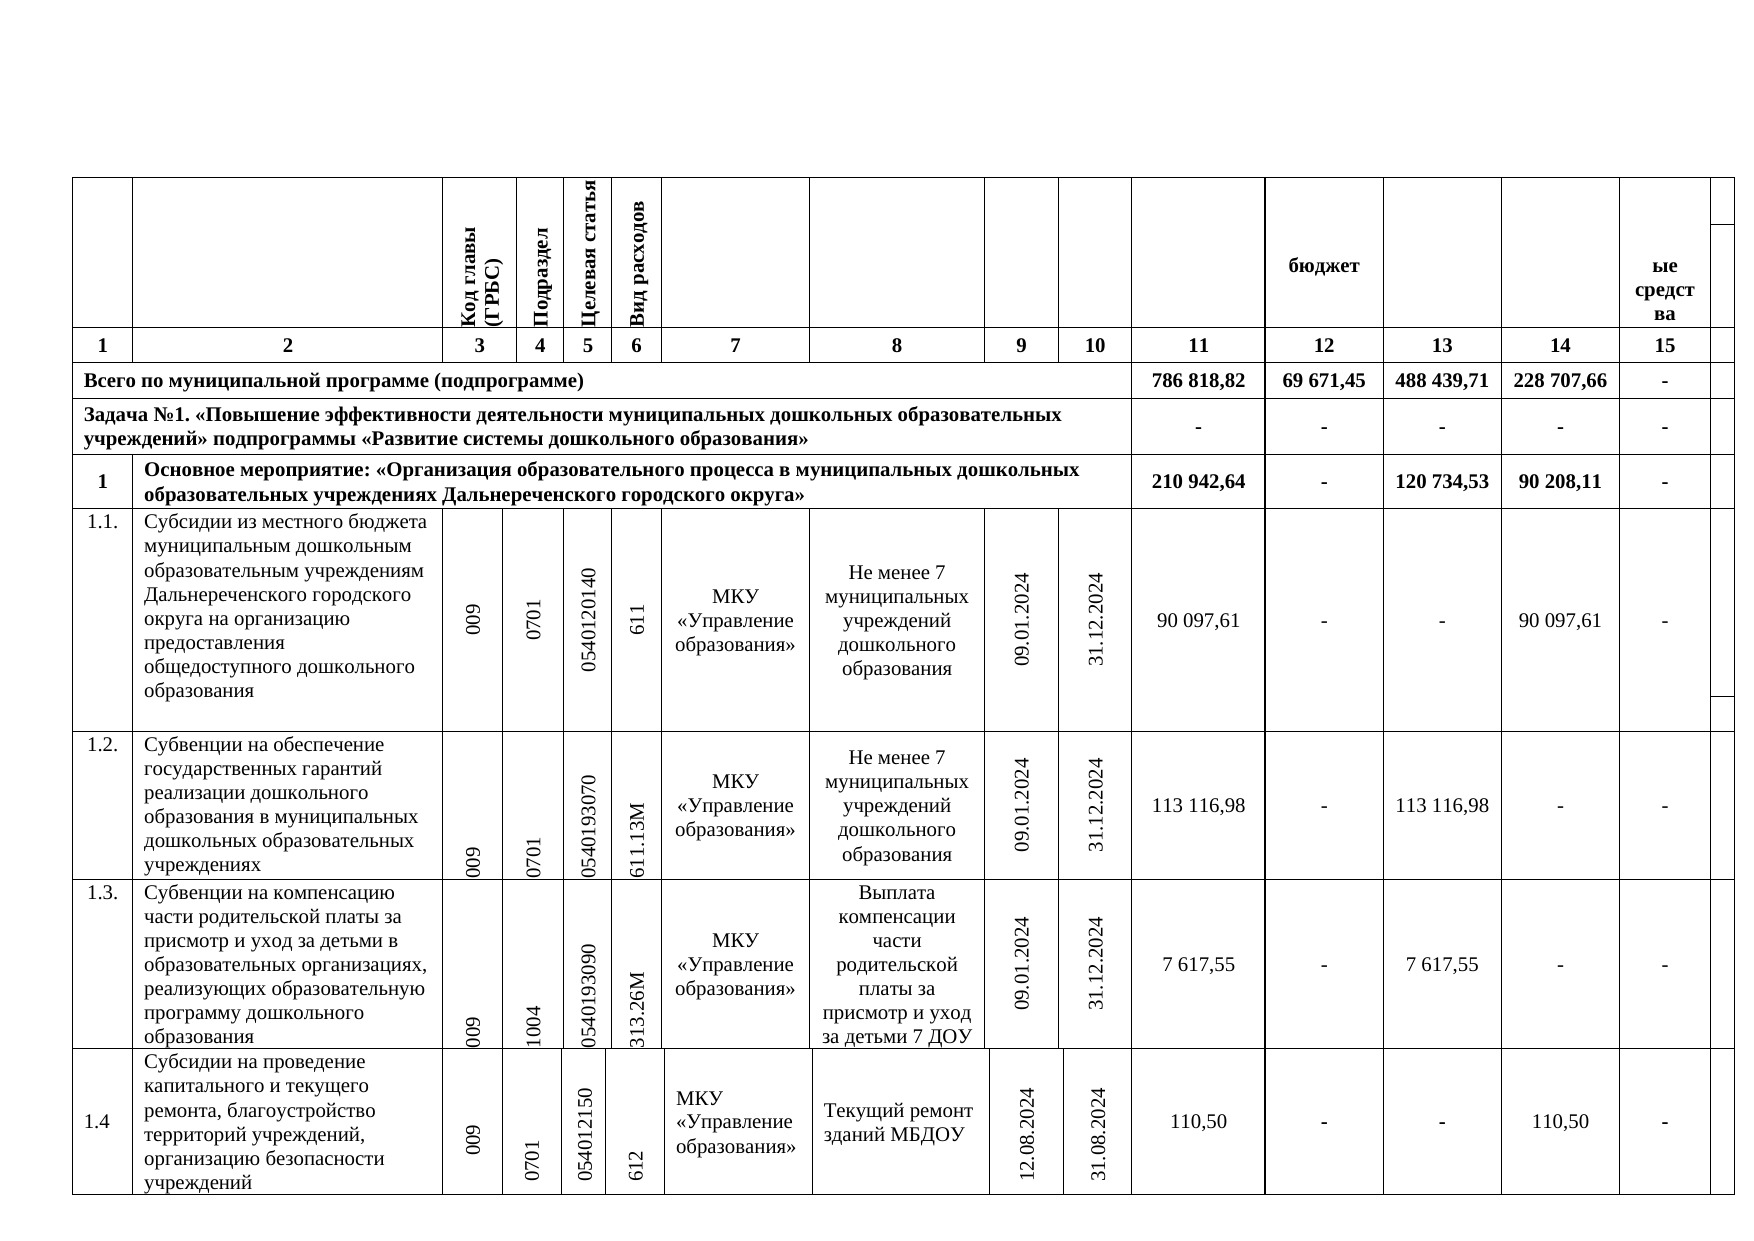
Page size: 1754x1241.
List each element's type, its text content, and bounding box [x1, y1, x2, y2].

table_cell 110,50 [1502, 1049, 1619, 1194]
table_cell 612 [606, 1049, 664, 1194]
table_cell - [1266, 509, 1383, 731]
table_cell 5 [564, 328, 611, 362]
table_cell 1.1. [73, 509, 132, 731]
table_cell [1711, 1049, 1734, 1194]
table_cell 1 [73, 328, 132, 362]
table_cell 228 707,66 [1502, 363, 1619, 397]
table_cell 90 208,11 [1502, 455, 1619, 508]
table_cell 90 097,61 [1132, 509, 1264, 731]
table_cell [1711, 732, 1734, 879]
table_cell [1711, 328, 1734, 362]
table_cell 69 671,45 [1266, 363, 1383, 397]
table_cell Не менее 7 муниципальных учреждений дошкольного образования [810, 732, 984, 879]
table_cell - [1620, 399, 1710, 454]
table_cell Всего по муниципальной программе (подпрограмме) [73, 363, 1131, 397]
table_cell 11 [1132, 328, 1264, 362]
table_cell 3 [443, 328, 516, 362]
table_cell 0701 [503, 1049, 561, 1194]
table_cell [1711, 225, 1734, 327]
table_cell МКУ «Управление образования» [662, 880, 809, 1048]
table_cell 31.08.2024 [1064, 1049, 1131, 1194]
table_cell - [1266, 732, 1383, 879]
table_cell [1711, 178, 1734, 224]
table_cell - [1266, 880, 1383, 1048]
table_cell 611 [612, 509, 661, 731]
table_cell 7 617,55 [1132, 880, 1264, 1048]
table_cell 0540193070 [564, 732, 611, 879]
table_cell 1 [73, 455, 132, 508]
table_cell 210 942,64 [1132, 455, 1264, 508]
table_cell - [1266, 1049, 1383, 1194]
table_cell 1.3. [73, 880, 132, 1048]
table_cell - [1266, 399, 1383, 454]
table_cell 15 [1620, 328, 1710, 362]
table_cell 12.08.2024 [990, 1049, 1063, 1194]
table_cell 009 [443, 509, 502, 731]
table_cell - [1620, 1049, 1710, 1194]
table_cell - [1266, 455, 1383, 508]
table_cell - [1620, 363, 1710, 397]
table_cell 09.01.2024 [985, 509, 1058, 731]
table_cell Субсидии на проведение капитального и текущего ремонта, благоустройство территорий учреждений, организацию безопасности учреждений [133, 1049, 442, 1194]
table_cell 1004 [503, 880, 563, 1048]
table_cell 054012150 [562, 1049, 605, 1194]
table_cell 4 [517, 328, 563, 362]
table_cell 113 116,98 [1132, 732, 1264, 879]
table_cell [1711, 399, 1734, 454]
table_cell - [1620, 509, 1710, 731]
table_cell 7 617,55 [1384, 880, 1501, 1048]
table_cell МКУ «Управление образования» [662, 509, 809, 731]
table_cell 313.26М [612, 880, 661, 1048]
table_cell 0540120140 [564, 509, 611, 731]
table_cell 14 [1502, 328, 1619, 362]
table_cell 120 734,53 [1384, 455, 1501, 508]
table_cell 0701 [503, 732, 563, 879]
table_cell 1.2. [73, 732, 132, 879]
table_cell 488 439,71 [1384, 363, 1501, 397]
table_cell МКУ «Управление образования» [665, 1049, 812, 1194]
table_cell 009 [443, 732, 502, 879]
table_cell [1711, 455, 1734, 508]
table_cell Подраздел [517, 178, 563, 327]
table_cell 31.12.2024 [1059, 880, 1131, 1048]
table_cell 31.12.2024 [1059, 509, 1131, 731]
table_cell 611.13М [612, 732, 661, 879]
table_cell Задача №1. «Повышение эффективности деятельности муниципальных дошкольных образовательных учреждений» подпрограммы «Развитие системы дошкольного образования» [73, 399, 1131, 454]
table_cell 10 [1059, 328, 1131, 362]
table_cell 09.01.2024 [985, 732, 1058, 879]
table_cell - [1502, 399, 1619, 454]
table_cell - [1502, 732, 1619, 879]
table_cell Вид расходов [612, 178, 661, 327]
table_cell Субвенции на обеспечение государственных гарантий реализации дошкольного образования в муниципальных дошкольных образовательных учреждениях [133, 732, 442, 879]
table_cell 110,50 [1132, 1049, 1264, 1194]
table_cell 1.4 [73, 1049, 132, 1194]
table_cell 6 [612, 328, 661, 362]
table_cell Основное мероприятие: «Организация образовательного процесса в муниципальных дошкольных образовательных учреждениях Дальнереченского городского округа» [133, 455, 1131, 508]
table_cell Целевая статья [564, 178, 611, 327]
table_cell - [1620, 880, 1710, 1048]
table_cell 31.12.2024 [1059, 732, 1131, 879]
table_cell [1711, 880, 1734, 1048]
table_cell 2 [133, 328, 442, 362]
table_cell Выплата компенсации части родительской платы за присмотр и уход за детьми 7 ДОУ [810, 880, 984, 1048]
table_cell Код главы (ГРБС) [443, 178, 516, 327]
table_cell 009 [443, 1049, 502, 1194]
table_cell 09.01.2024 [985, 880, 1058, 1048]
table_cell 0701 [503, 509, 563, 731]
table_cell - [1132, 399, 1264, 454]
table_cell [1711, 509, 1734, 696]
table_cell 113 116,98 [1384, 732, 1501, 879]
table_cell Субсидии из местного бюджета муниципальным дошкольным образовательным учреждениям Дальнереченского городского округа на организацию предоставления общедоступного дошкольного образования [133, 509, 442, 731]
table_cell [1711, 363, 1734, 397]
table_cell - [1384, 1049, 1501, 1194]
table_cell Текущий ремонт зданий МБДОУ [813, 1049, 989, 1194]
table_cell 7 [662, 328, 809, 362]
table_cell 0540193090 [564, 880, 611, 1048]
table_cell 12 [1266, 328, 1383, 362]
table_cell 009 [443, 880, 502, 1048]
table_cell - [1620, 732, 1710, 879]
table_cell - [1384, 509, 1501, 731]
table_cell 13 [1384, 328, 1501, 362]
table_cell - [1620, 455, 1710, 508]
table_cell Субвенции на компенсацию части родительской платы за присмотр и уход за детьми в образовательных организациях, реализующих образовательную программу дошкольного образования [133, 880, 442, 1048]
table_cell 90 097,61 [1502, 509, 1619, 731]
table_cell - [1502, 880, 1619, 1048]
table_cell МКУ «Управление образования» [662, 732, 809, 879]
table_cell 9 [985, 328, 1058, 362]
table_cell 8 [810, 328, 984, 362]
table_cell 786 818,82 [1132, 363, 1264, 397]
table_cell [1711, 697, 1734, 731]
table_cell Не менее 7 муниципальных учреждений дошкольного образования [810, 509, 984, 731]
table_cell - [1384, 399, 1501, 454]
